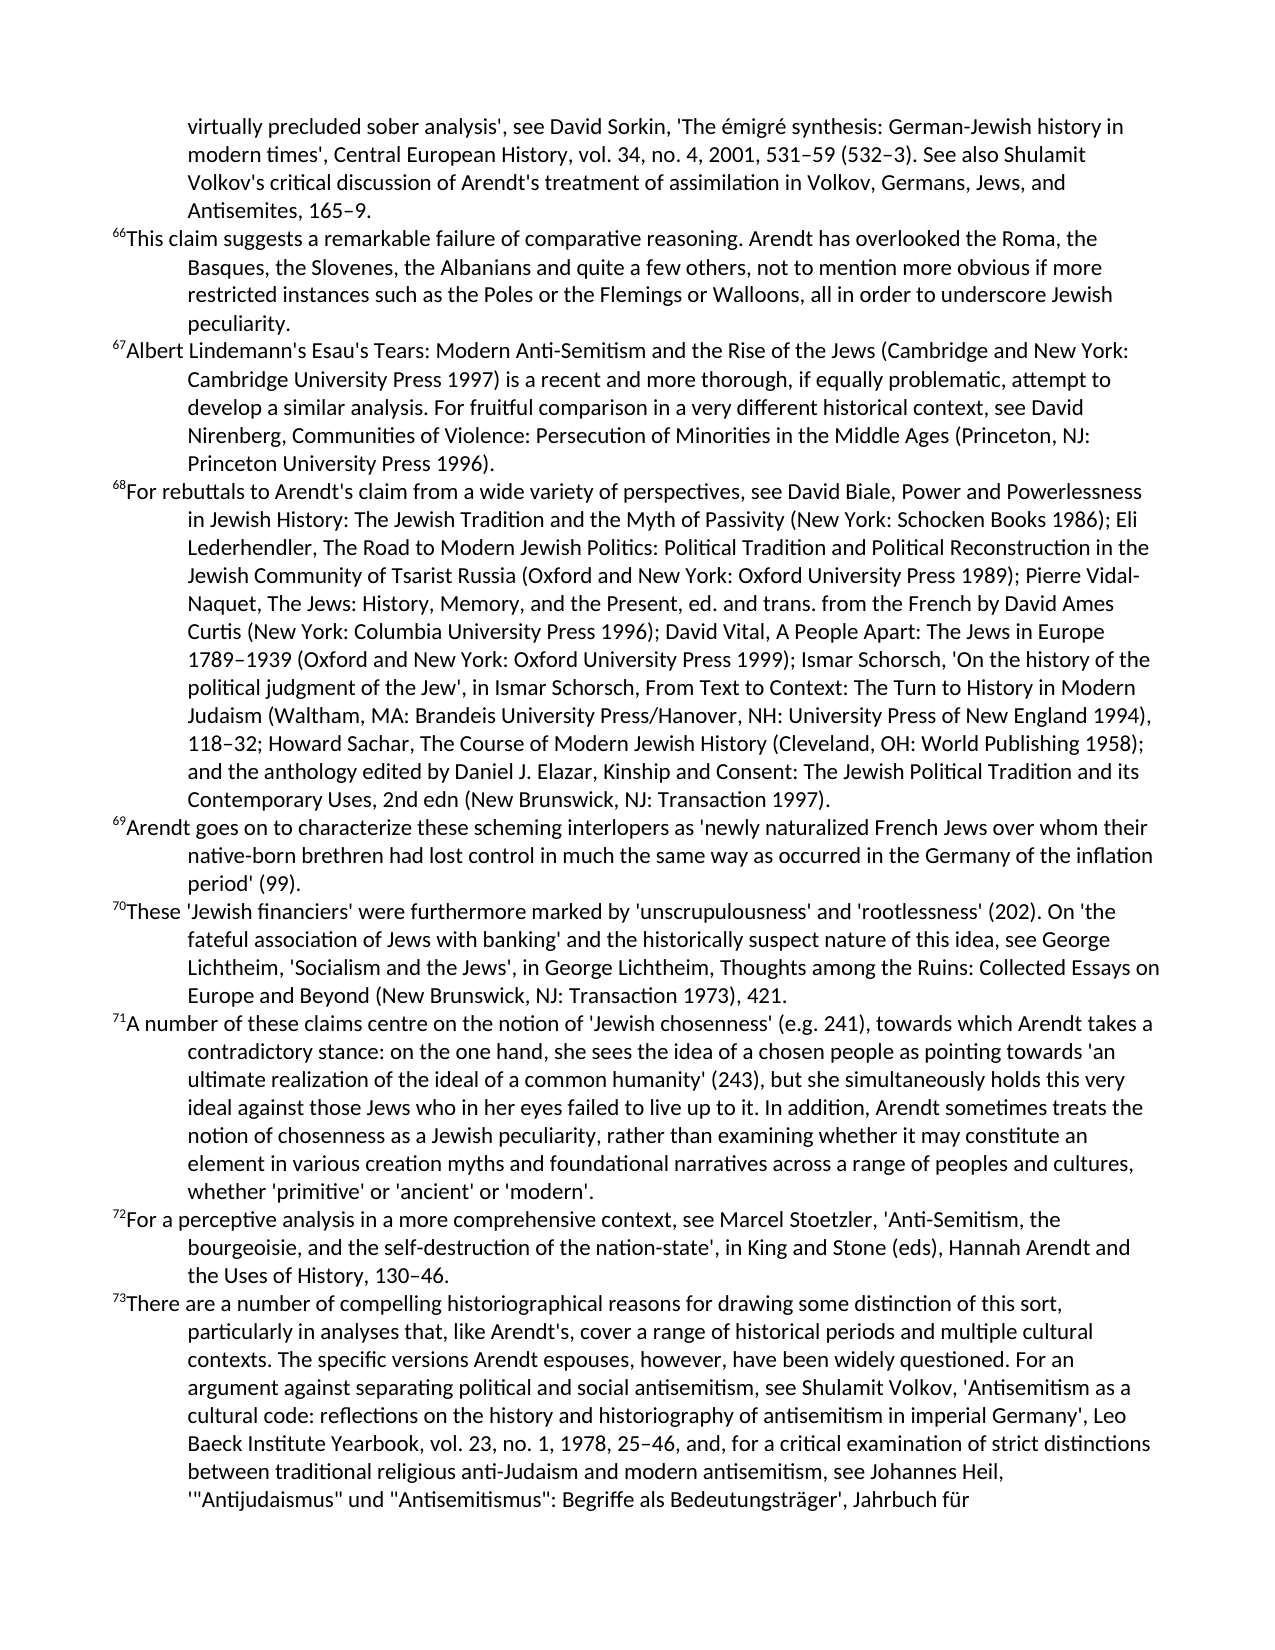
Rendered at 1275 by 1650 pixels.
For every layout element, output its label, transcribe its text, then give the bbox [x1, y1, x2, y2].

text 66This claim suggests a remarkable failure of comparative reasoning. Arendt has overlooked the Roma, the Basques, the Slovenes, the Albanians and quite a few others, not to mention more obvious if more restricted instances such as the Poles or the Flemings or Walloons, all in order to underscore Jewish peculiarity. [112, 224, 1162, 337]
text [112, 112, 1162, 224]
text 71A number of these claims centre on the notion of 'Jewish chosenness' (e.g. 241), towards which Arendt takes a contradictory stance: on the one hand, she sees the idea of a chosen people as pointing towards 'an ultimate realization of the ideal of a common humanity' (243), but she simultaneously holds this very ideal against those Jews who in her eyes failed to live up to it. In addition, Arendt sometimes treats the notion of chosenness as a Jewish peculiarity, rather than examining whether it may constitute an element in various creation myths and foundational narratives across a range of peoples and cultures, whether 'primitive' or 'ancient' or 'modern'. [112, 1009, 1162, 1205]
text 68For rebuttals to Arendt's claim from a wide variety of perspectives, see David Biale, Power and Powerlessness in Jewish History: The Jewish Tradition and the Myth of Passivity (New York: Schocken Books 1986); Eli Lederhendler, The Road to Modern Jewish Politics: Political Tradition and Political Reconstruction in the Jewish Community of Tsarist Russia (Oxford and New York: Oxford University Press 1989); Pierre Vidal-Naquet, The Jews: History, Memory, and the Present, ed. and trans. from the French by David Ames Curtis (New York: Columbia University Press 1996); David Vital, A People Apart: The Jews in Europe 1789–1939 (Oxford and New York: Oxford University Press 1999); Ismar Schorsch, 'On the history of the political judgment of the Jew', in Ismar Schorsch, From Text to Context: The Turn to History in Modern Judaism (Waltham, MA: Brandeis University Press/Hanover, NH: University Press of New England 1994), 118–32; Howard Sachar, The Course of Modern Jewish History (Cleveland, OH: World Publishing 1958); and the anthology edited by Daniel J. Elazar, Kinship and Consent: The Jewish Political Tradition and its Contemporary Uses, 2nd edn (New Brunswick, NJ: Transaction 1997). [112, 477, 1162, 813]
text 67Albert Lindemann's Esau's Tears: Modern Anti-Semitism and the Rise of the Jews (Cambridge and New York: Cambridge University Press 1997) is a recent and more thorough, if equally problematic, attempt to develop a similar analysis. For fruitful comparison in a very different historical context, see David Nirenberg, Communities of Violence: Persecution of Minorities in the Middle Ages (Princeton, NJ: Princeton University Press 1996). [112, 337, 1162, 477]
text 70These 'Jewish financiers' were furthermore marked by 'unscrupulousness' and 'rootlessness' (202). On 'the fateful association of Jews with banking' and the historically suspect nature of this idea, see George Lichtheim, 'Socialism and the Jews', in George Lichtheim, Thoughts among the Ruins: Collected Essays on Europe and Beyond (New Brunswick, NJ: Transaction 1973), 421. [112, 897, 1162, 1009]
text 69Arendt goes on to characterize these scheming interlopers as 'newly naturalized French Jews over whom their native-born brethren had lost control in much the same way as occurred in the Germany of the inflation period' (99). [112, 813, 1162, 897]
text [112, 1289, 1162, 1513]
text 72For a perceptive analysis in a more comprehensive context, see Marcel Stoetzler, 'Anti-Semitism, the bourgeoisie, and the self-destruction of the nation-state', in King and Stone (eds), Hannah Arendt and the Uses of History, 130–46. [112, 1205, 1162, 1289]
